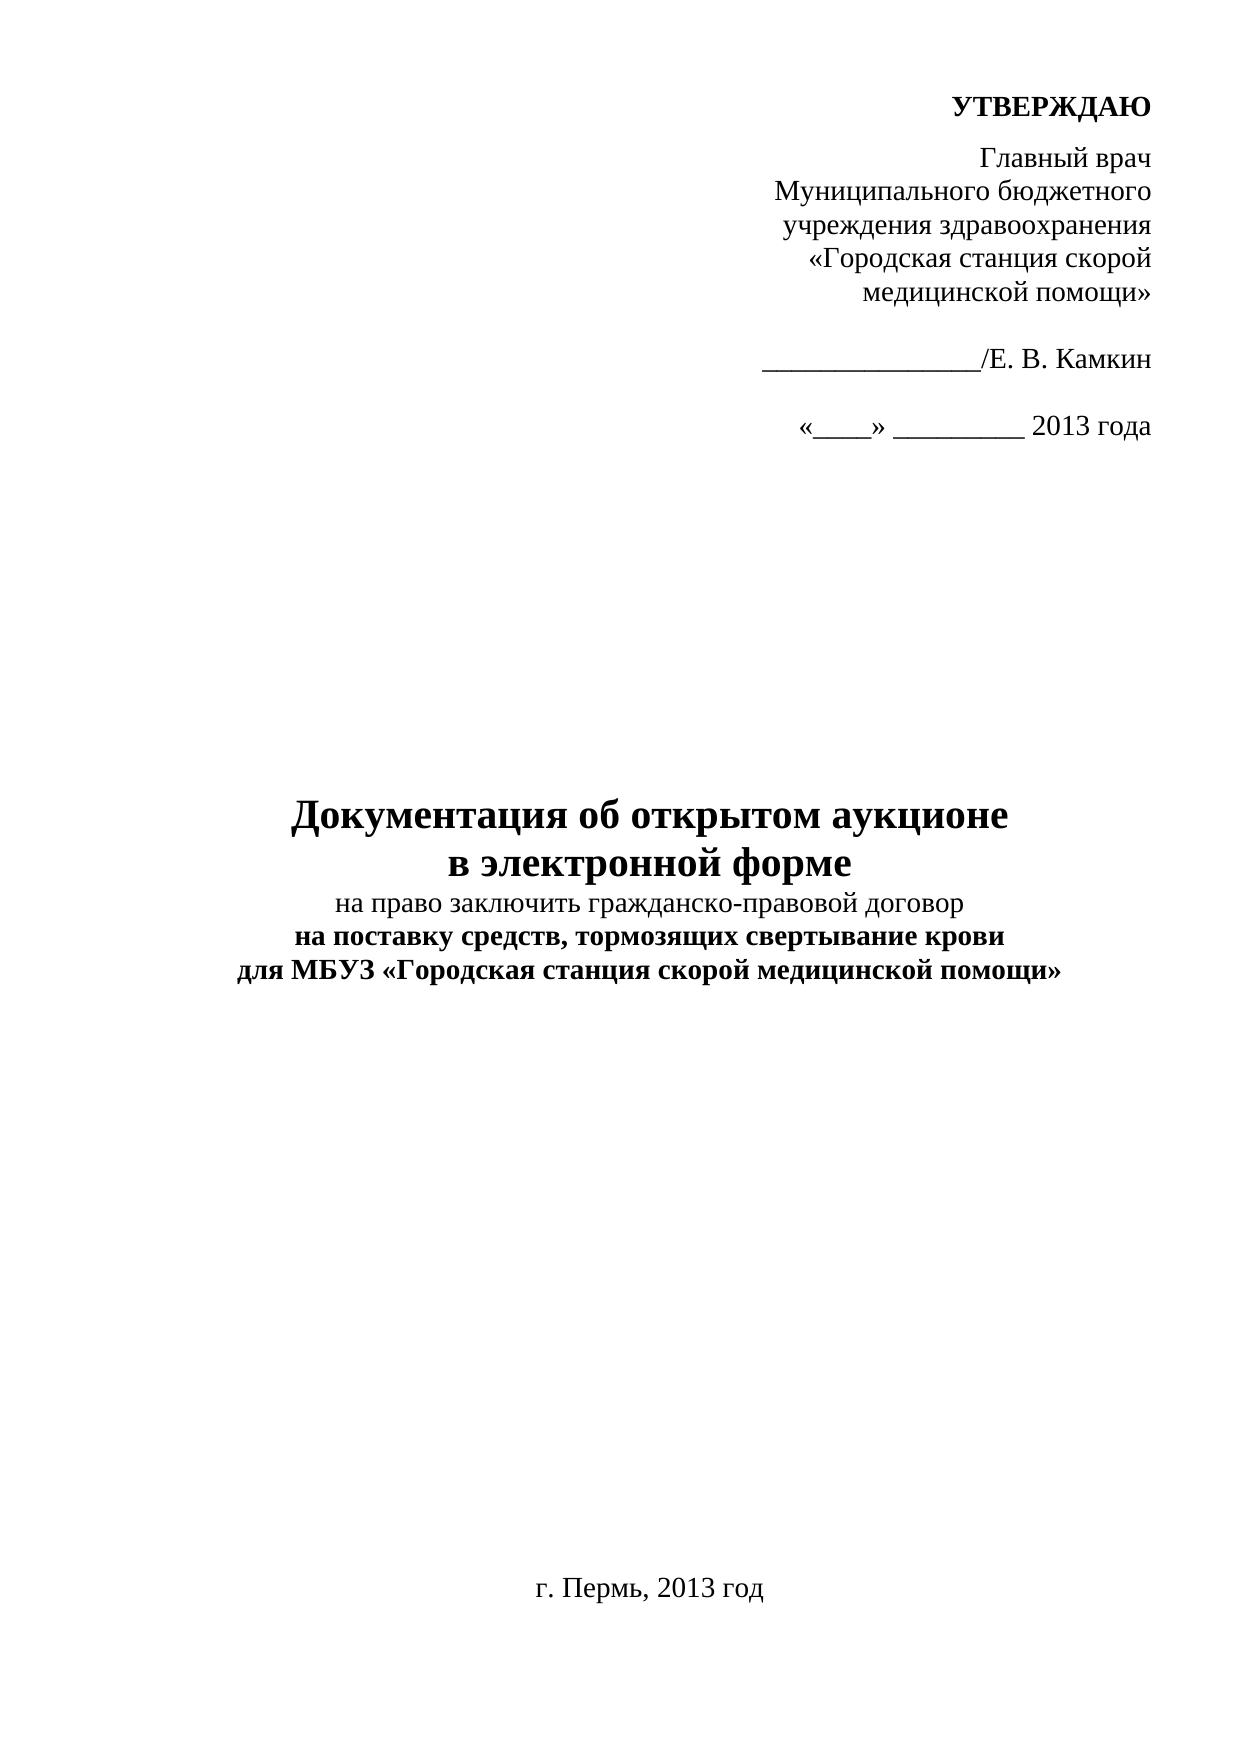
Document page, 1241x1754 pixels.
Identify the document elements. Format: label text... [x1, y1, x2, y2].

text в электронной форме [148, 837, 1152, 885]
text на право заключить гражданско-правовой договор [148, 885, 1152, 918]
text для МБУЗ «Городская станция скорой медицинской помощи» [148, 952, 1152, 986]
text г. Пермь, 2013 год [148, 1570, 1152, 1604]
text на поставку средств, тормозящих свертывание крови [148, 918, 1152, 952]
text Документация об открытом аукционе [148, 789, 1152, 837]
